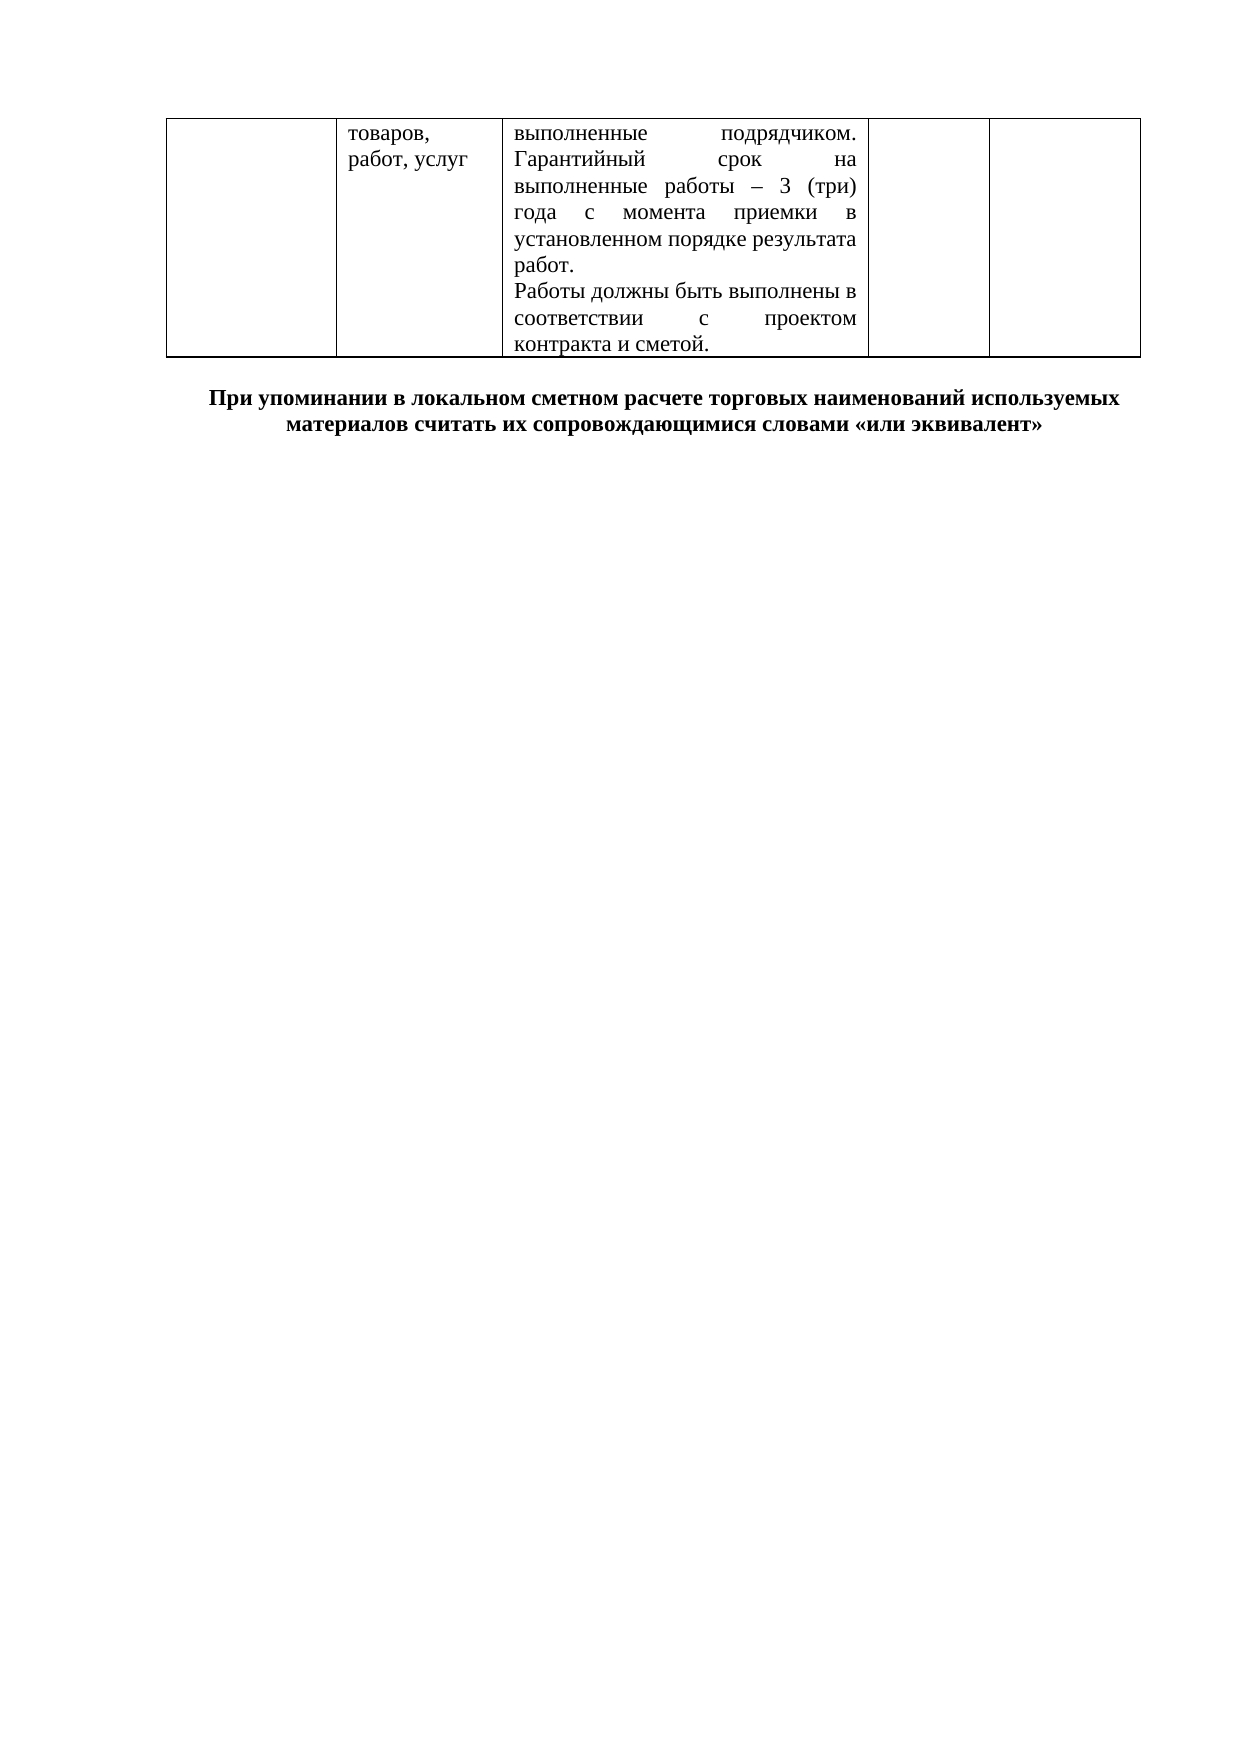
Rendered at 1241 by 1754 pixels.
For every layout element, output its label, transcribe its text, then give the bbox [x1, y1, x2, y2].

text При упоминании в локальном сметном расчете торговых наименований используемых материалов считать их сопровождающимися словами «или эквивалент» [177, 384, 1152, 436]
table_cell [337, 119, 502, 356]
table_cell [503, 119, 868, 356]
